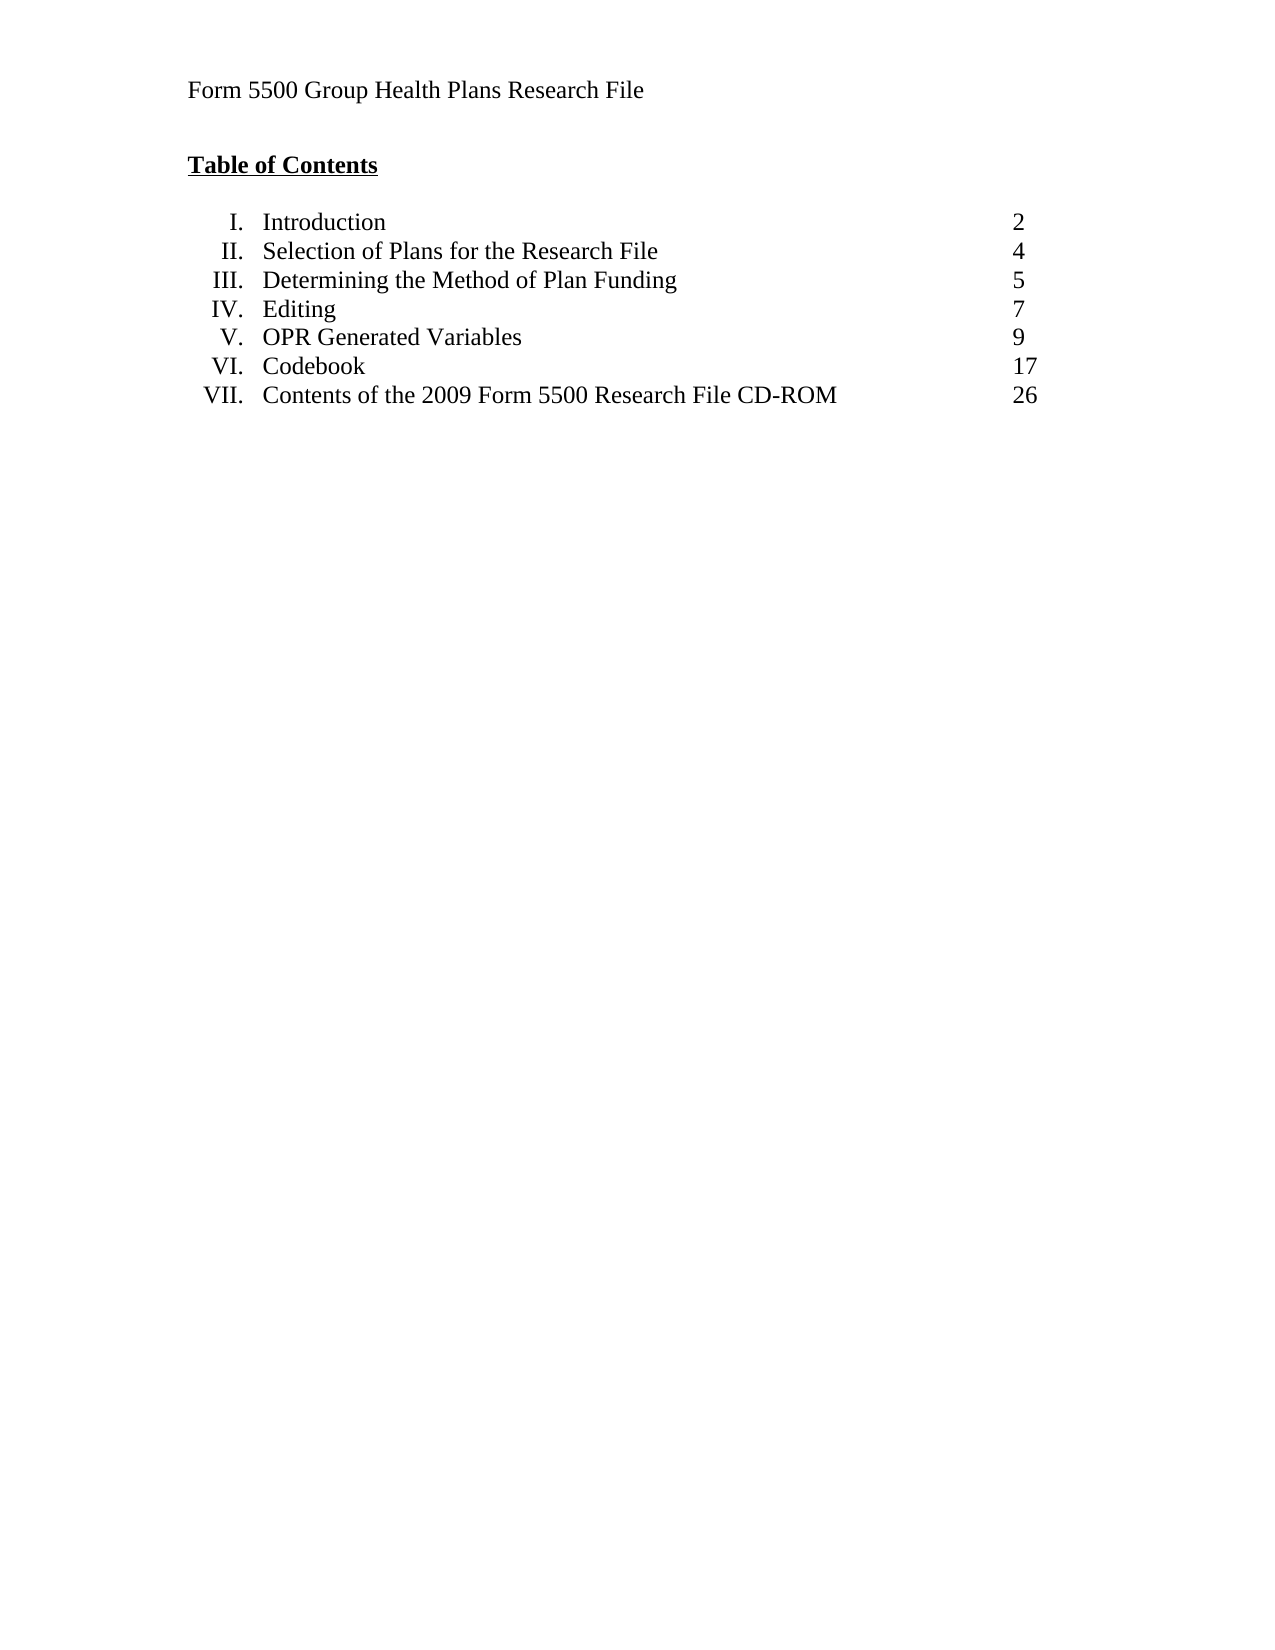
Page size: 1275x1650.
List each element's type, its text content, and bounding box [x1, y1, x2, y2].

list OPR Generated Variables 9 [244, 322, 1087, 351]
list Selection of Plans for the Research File 4 [244, 236, 1087, 265]
list Introduction 2 [244, 207, 1087, 236]
list Editing 7 [244, 294, 1087, 322]
list Determining the Method of Plan Funding 5 [244, 265, 1087, 294]
list Codebook 17 [244, 351, 1087, 380]
list Contents of the 2009 Form 5500 Research File CD-ROM 26 [244, 380, 1087, 409]
subtitle Table of Contents [187, 150, 1087, 179]
